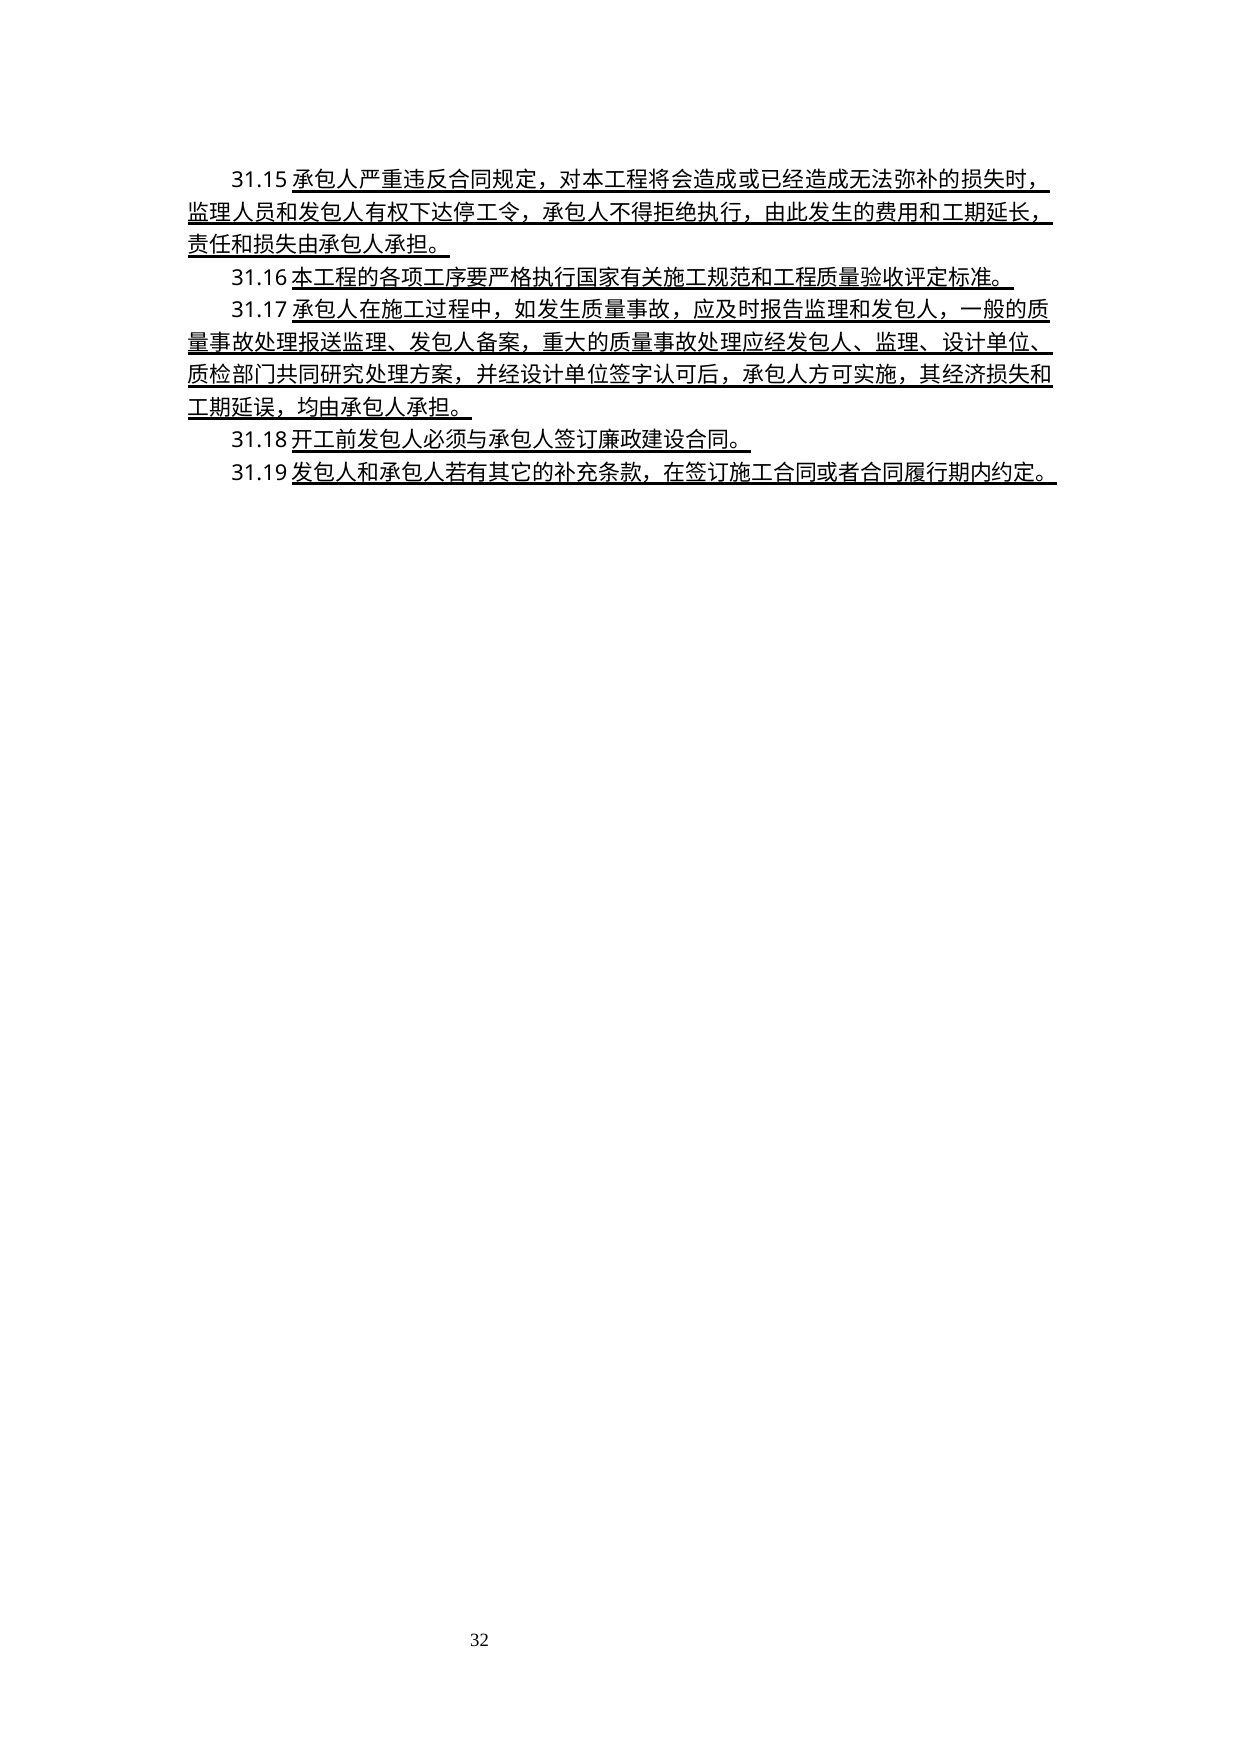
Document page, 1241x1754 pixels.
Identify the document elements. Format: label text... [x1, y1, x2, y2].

text 31.18开工前发包人必须与承包人签订廉政建设合同。 [187, 422, 1053, 454]
text 31.15承包人严重违反合同规定，对本工程将会造成或已经造成无法弥补的损失时，监理人员和发包人有权下达停工令，承包人不得拒绝执行，由此发生的费用和工期延长，责任和损失由承包人承担。 [187, 162, 1053, 222]
text 31.17承包人在施工过程中，如发生质量事故，应及时报告监理和发包人，一般的质量事故处理报送监理、发包人备案，重大的质量事故处理应经发包人、监理、设计单位、质检部门共同研究处理方案，并经设计单位签字认可后，承包人方可实施，其经济损失和工期延误，均由承包人承担。 [187, 386, 1053, 422]
text 31.15承包人严重违反合同规定，对本工程将会造成或已经造成无法弥补的损失时，监理人员和发包人有权下达停工令，承包人不得拒绝执行，由此发生的费用和工期延长，责任和损失由承包人承担。 [187, 223, 1053, 259]
text 31.17承包人在施工过程中，如发生质量事故，应及时报告监理和发包人，一般的质量事故处理报送监理、发包人备案，重大的质量事故处理应经发包人、监理、设计单位、质检部门共同研究处理方案，并经设计单位签字认可后，承包人方可实施，其经济损失和工期延误，均由承包人承担。 [187, 353, 1053, 385]
text 31.17承包人在施工过程中，如发生质量事故，应及时报告监理和发包人，一般的质量事故处理报送监理、发包人备案，重大的质量事故处理应经发包人、监理、设计单位、质检部门共同研究处理方案，并经设计单位签字认可后，承包人方可实施，其经济损失和工期延误，均由承包人承担。 [187, 292, 1053, 352]
text 31.19发包人和承包人若有其它的补充条款，在签订施工合同或者合同履行期内约定。 [187, 454, 1053, 487]
text 31.16本工程的各项工序要严格执行国家有关施工规范和工程质量验收评定标准。 [187, 259, 1053, 292]
